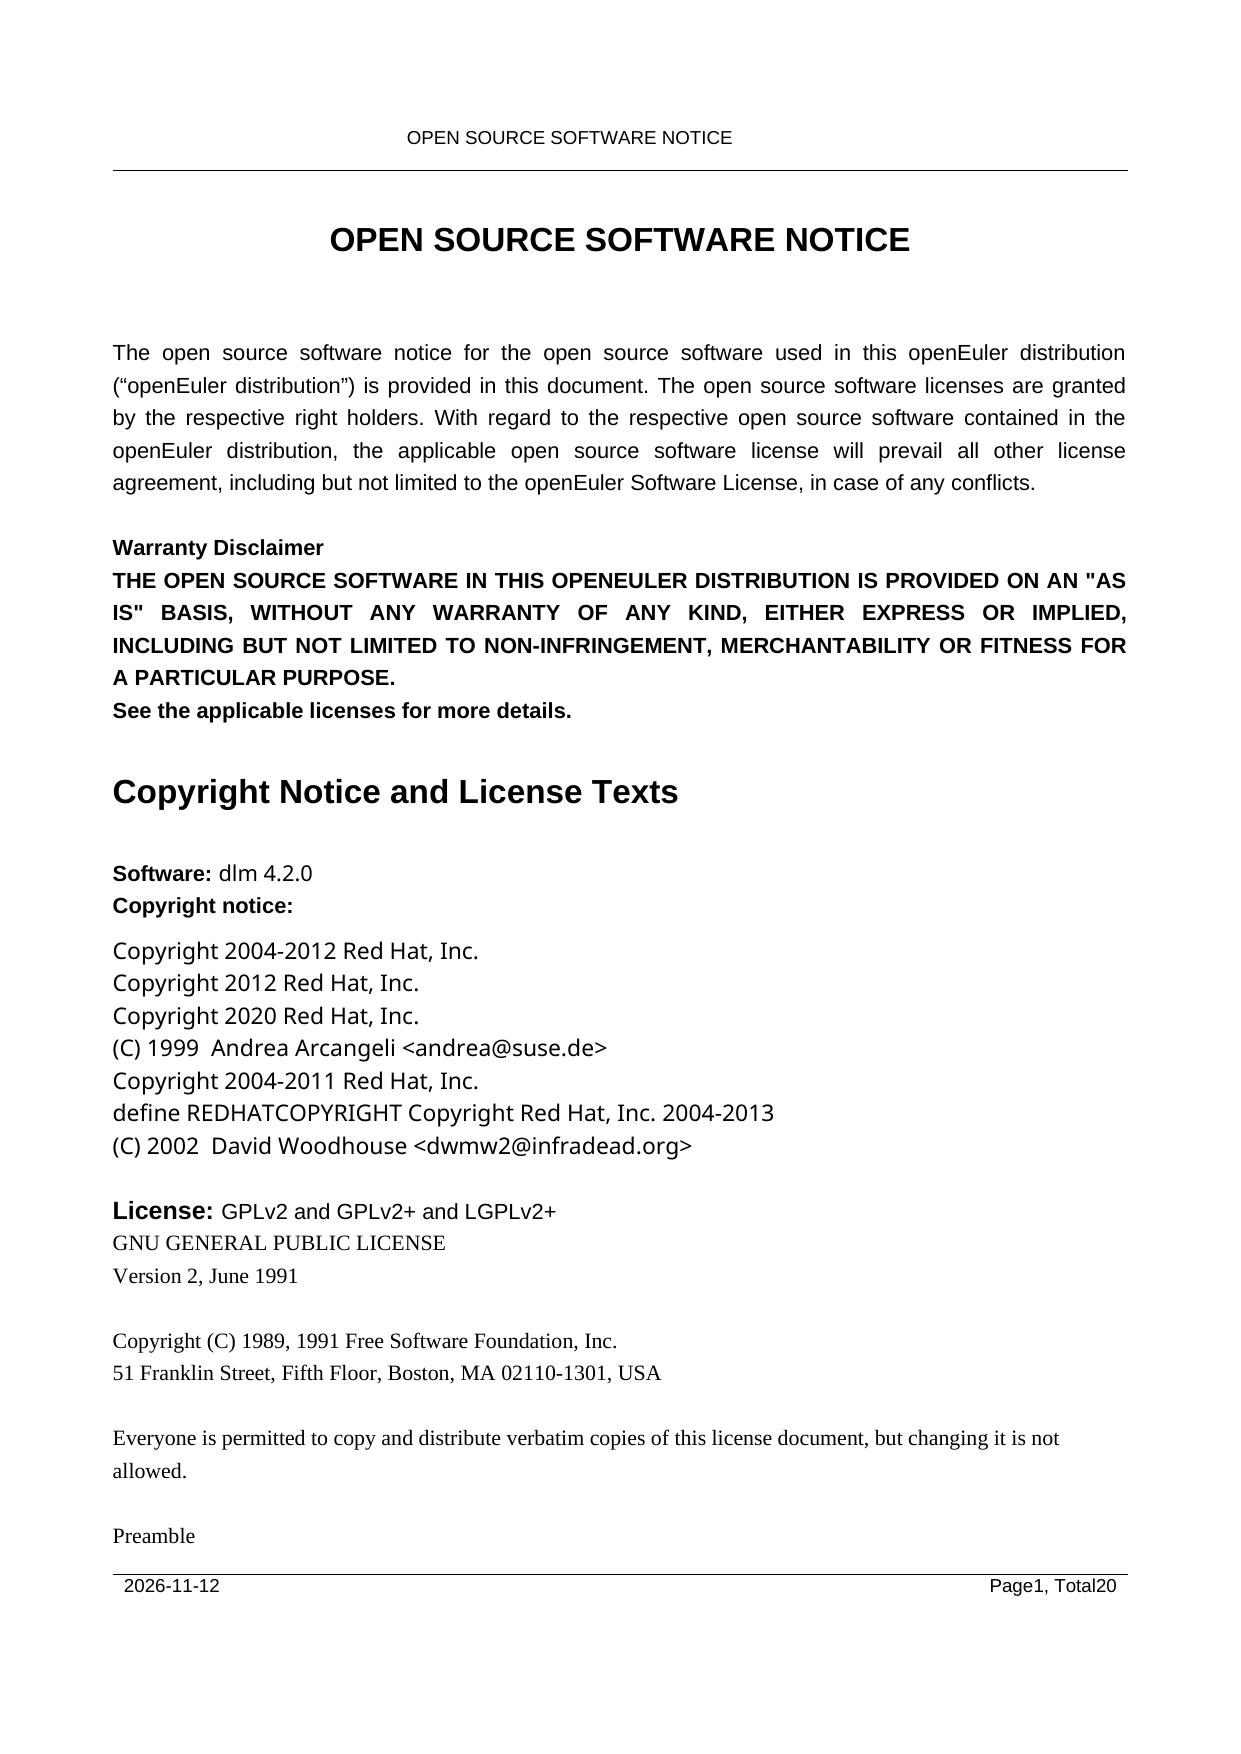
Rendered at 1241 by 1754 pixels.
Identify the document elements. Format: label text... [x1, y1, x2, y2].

text Copyright Notice and License Texts [112, 759, 1128, 824]
text OPEN SOURCE SOFTWARE NOTICE [112, 206, 1128, 271]
text Warranty Disclaimer [112, 531, 1128, 564]
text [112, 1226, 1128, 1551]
text Copyright 2004-2012 Red Hat, Inc. Copyright 2012 Red Hat, Inc. Copyright 2020 Red Hat, Inc. (C) 1999 Andrea Arcangeli <andrea@suse.de> Copyright 2004-2011 Red Hat, Inc. define REDHATCOPYRIGHT Copyright Red Hat, Inc. 2004-2013 (C) 2002 David Woodhouse <dwmw2@infradead.org> [112, 934, 1128, 1194]
text THE OPEN SOURCE SOFTWARE IN THIS OPENEULER DISTRIBUTION IS PROVIDED ON AN "AS IS" BASIS, WITHOUT ANY WARRANTY OF ANY KIND, EITHER EXPRESS OR IMPLIED, INCLUDING BUT NOT LIMITED TO NON-INFRINGEMENT, MERCHANTABILITY OR FITNESS FOR A PARTICULAR PURPOSE. See the applicable licenses for more details. [112, 564, 1128, 726]
text Copyright notice: [112, 889, 1128, 921]
text License: GPLv2 and GPLv2+ and LGPLv2+ [112, 1194, 1128, 1226]
title Software: dlm 4.2.0 [112, 856, 1128, 889]
text The open source software notice for the open source software used in this openEuler distribution (“openEuler distribution”) is provided in this document. The open source software licenses are granted by the respective right holders. With regard to the respective open source software contained in the openEuler distribution, the applicable open source software license will prevail all other license agreement, including but not limited to the openEuler Software License, in case of any conflicts. [112, 336, 1128, 499]
